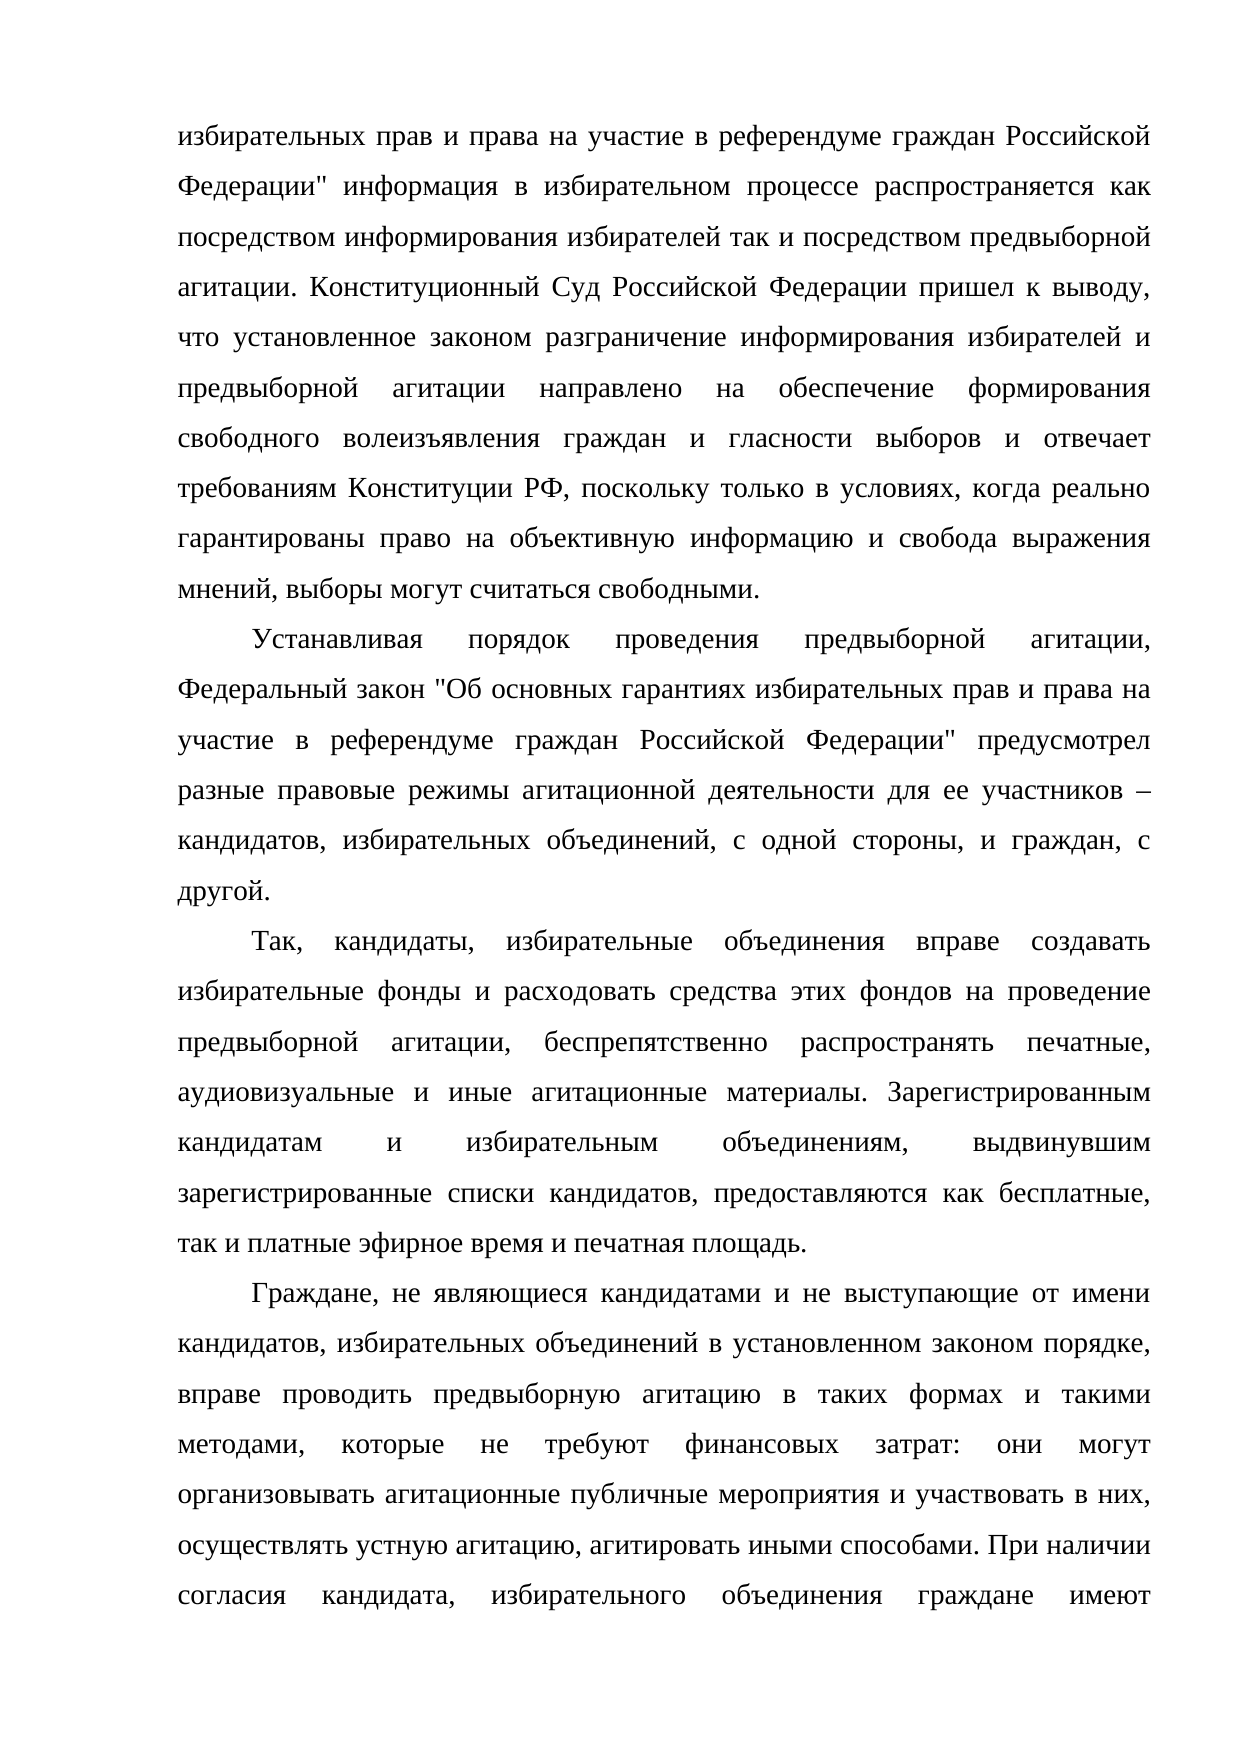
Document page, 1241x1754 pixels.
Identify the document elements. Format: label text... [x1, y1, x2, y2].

text Устанавливая порядок проведения предвыборной агитации, Федеральный закон "Об основных гарантиях избирательных прав и права на участие в референдуме граждан Российской Федерации" предусмотрел разные правовые режимы агитационной деятельности для ее участников – кандидатов, избирательных объединений, с одной стороны, и граждан, с другой. [177, 621, 1152, 906]
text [177, 1275, 1152, 1611]
text Так, кандидаты, избирательные объединения вправе создавать избирательные фонды и расходовать средства этих фондов на проведение предвыборной агитации, беспрепятственно распространять печатные, аудиовизуальные и иные агитационные материалы. Зарегистрированным кандидатам и избирательным объединениям, выдвинувшим зарегистрированные списки кандидатов, предоставляются как бесплатные, так и платные эфирное время и печатная площадь. [177, 923, 1152, 1258]
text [177, 118, 1152, 604]
